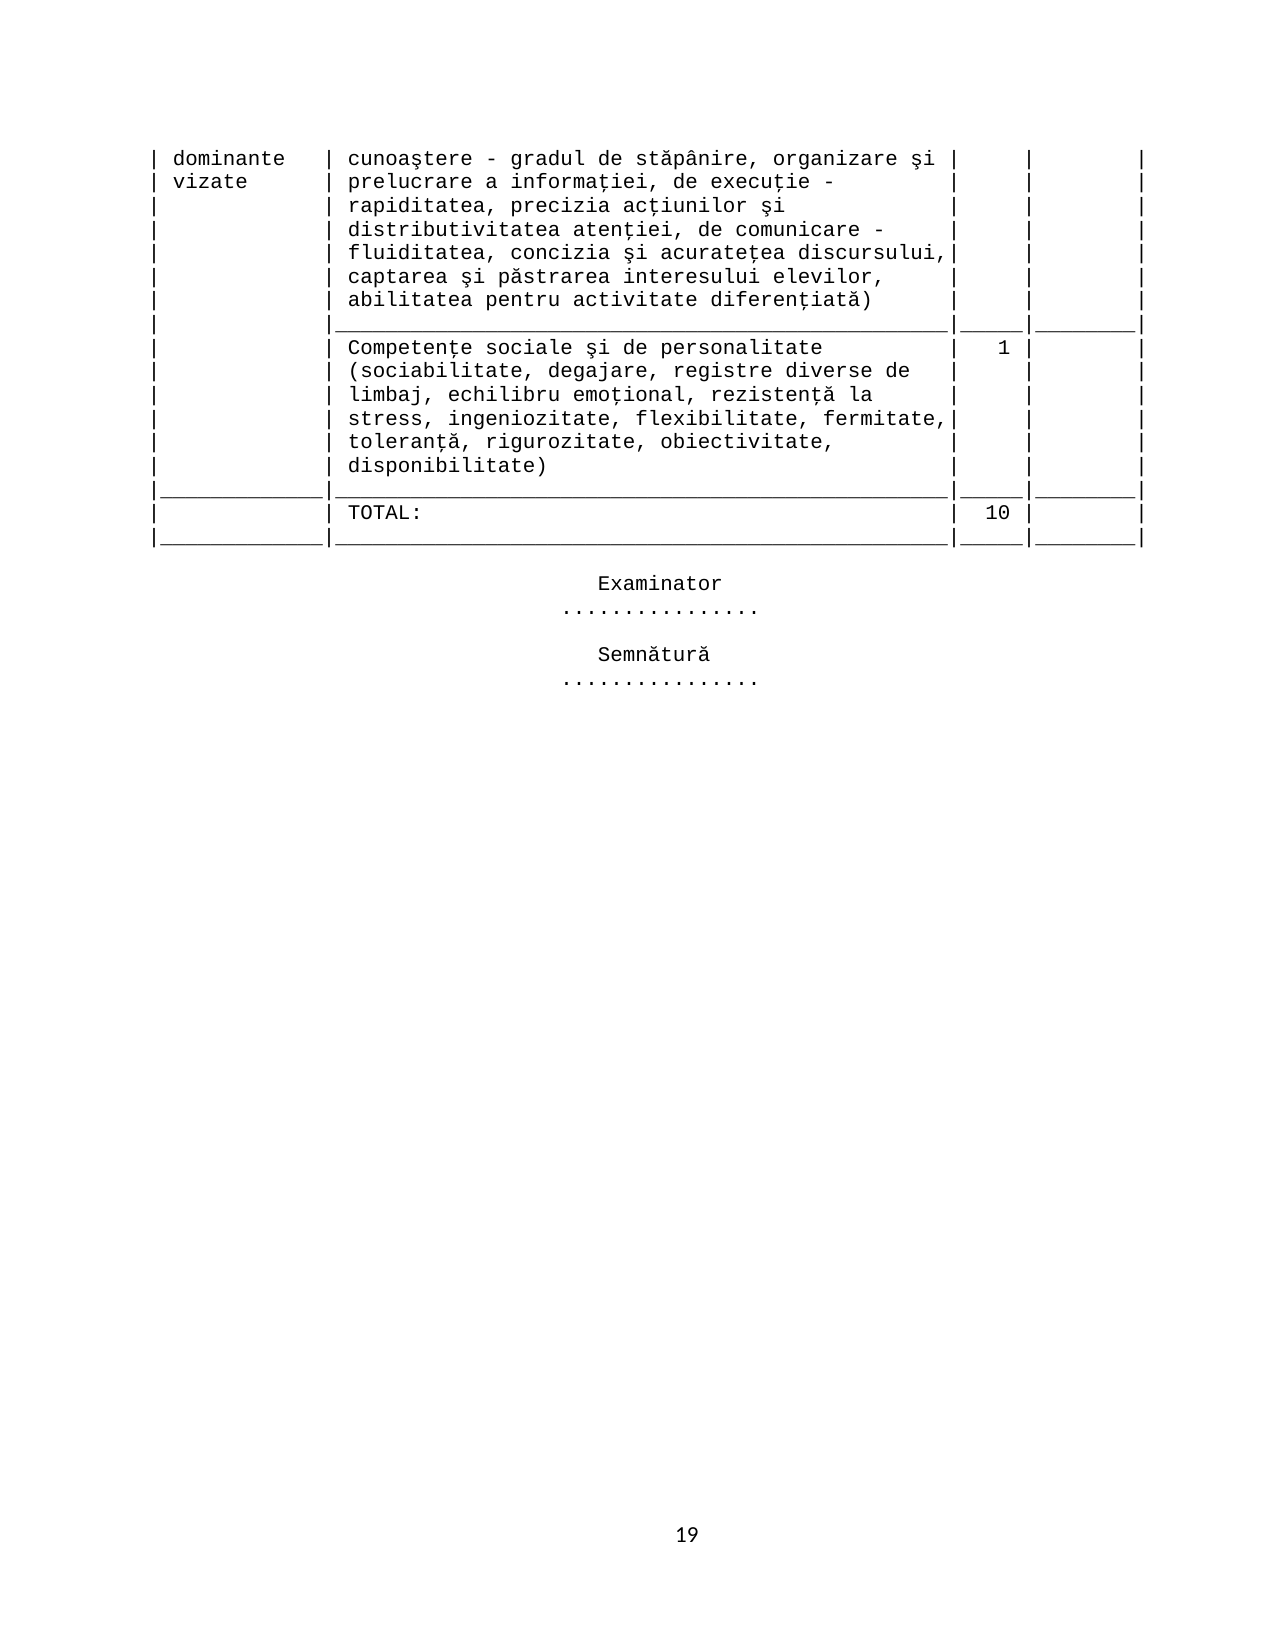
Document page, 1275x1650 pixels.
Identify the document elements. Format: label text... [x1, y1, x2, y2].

text Examinator [148, 573, 1226, 597]
text ................ [148, 668, 1226, 691]
text | | TOTAL: | 10 | | [148, 502, 1226, 526]
text Semnătură [148, 644, 1226, 668]
text | |_________________________________________________|_____|________| [148, 313, 1226, 337]
text | | stress, ingeniozitate, flexibilitate, fermitate,| | | [148, 408, 1226, 431]
text | | abilitatea pentru activitate diferenţiată) | | | [148, 289, 1226, 313]
text | | (sociabilitate, degajare, registre diverse de | | | [148, 360, 1226, 384]
text | vizate | prelucrare a informaţiei, de execuţie - | | | [148, 171, 1226, 195]
text | | distributivitatea atenţiei, de comunicare - | | | [148, 218, 1226, 242]
text | | toleranţă, rigurozitate, obiectivitate, | | | [148, 431, 1226, 455]
text ................ [148, 597, 1226, 621]
text | dominante | cunoaştere - gradul de stăpânire, organizare şi | | | [148, 148, 1226, 171]
text | | captarea şi păstrarea interesului elevilor, | | | [148, 266, 1226, 289]
text |_____________|_________________________________________________|_____|________| [148, 479, 1226, 502]
text |_____________|_________________________________________________|_____|________| [148, 526, 1226, 549]
text | | Competenţe sociale şi de personalitate | 1 | | [148, 337, 1226, 360]
text | | disponibilitate) | | | [148, 455, 1226, 479]
text | | fluiditatea, concizia şi acurateţea discursului,| | | [148, 242, 1226, 266]
text | | limbaj, echilibru emoţional, rezistenţă la | | | [148, 384, 1226, 408]
text | | rapiditatea, precizia acţiunilor şi | | | [148, 195, 1226, 218]
